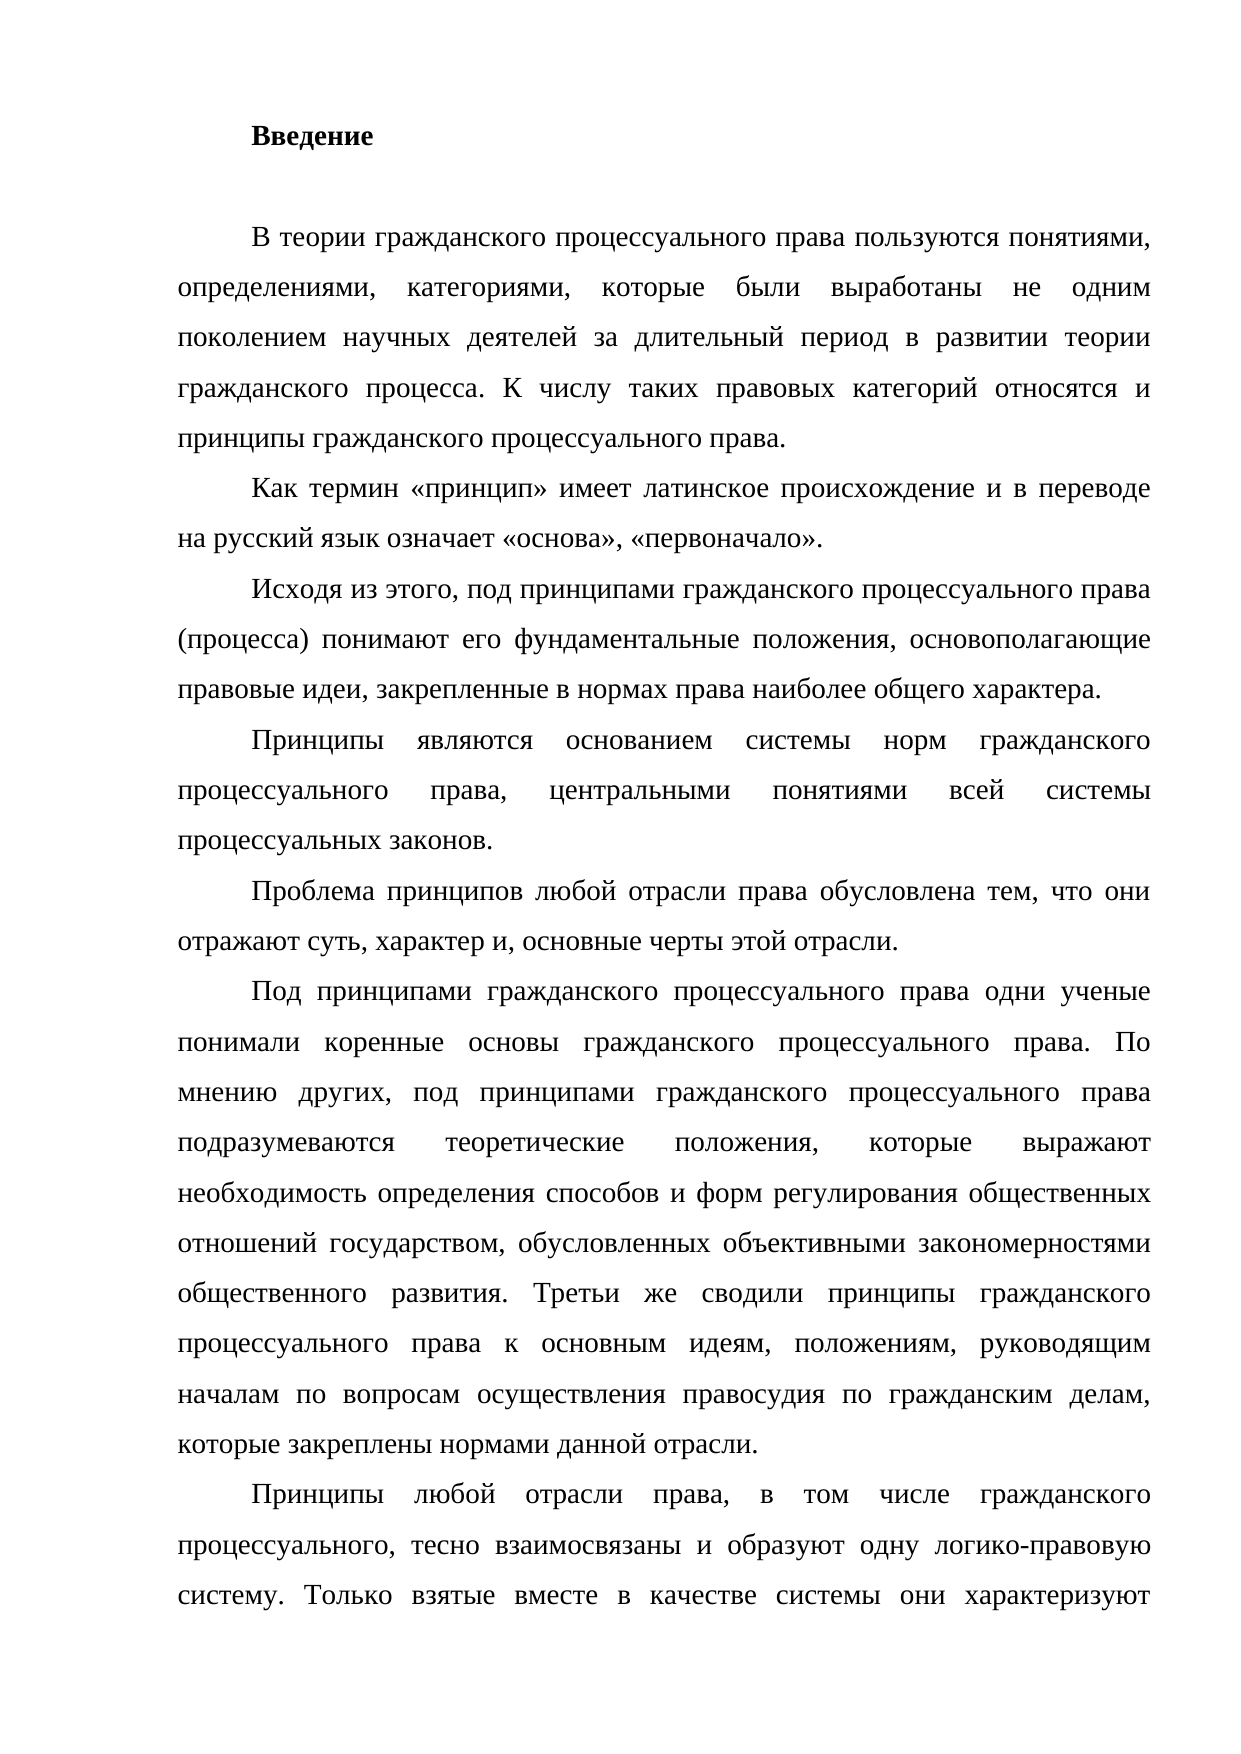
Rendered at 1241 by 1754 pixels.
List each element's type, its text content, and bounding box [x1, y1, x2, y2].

text Как термин «принцип» имеет латинское происхождение и в переводе на русский язык означает «основа», «первоначало». [177, 470, 1152, 554]
text Под принципами гражданского процессуального права одни ученые понимали коренные основы гражданского процессуального права. По мнению других, под принципами гражданского процессуального права подразумеваются теоретические положения, которые выражают необходимость определения способов и форм регулирования общественных отношений государством, обусловленных объективными закономерностями общественного развития. Третьи же сводили принципы гражданского процессуального права к основным идеям, положениям, руководящим началам по вопросам осуществления правосудия по гражданским делам, которые закреплены нормами данной отрасли. [177, 973, 1152, 1460]
text Принципы являются основанием системы норм гражданского процессуального права, центральными понятиями всей системы процессуальных законов. [177, 722, 1152, 856]
text Проблема принципов любой отрасли права обусловлена тем, что они отражают суть, характер и, основные черты этой отрасли. [177, 873, 1152, 957]
text В теории гражданского процессуального права пользуются понятиями, определениями, категориями, которые были выработаны не одним поколением научных деятелей за длительный период в развитии теории гражданского процесса. К числу таких правовых категорий относятся и принципы гражданского процессуального права. [177, 219, 1152, 453]
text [177, 1477, 1152, 1611]
text Введение [177, 118, 1152, 152]
text Исходя из этого, под принципами гражданского процессуального права (процесса) понимают его фундаментальные положения, основополагающие правовые идеи, закрепленные в нормах права наиболее общего характера. [177, 571, 1152, 705]
